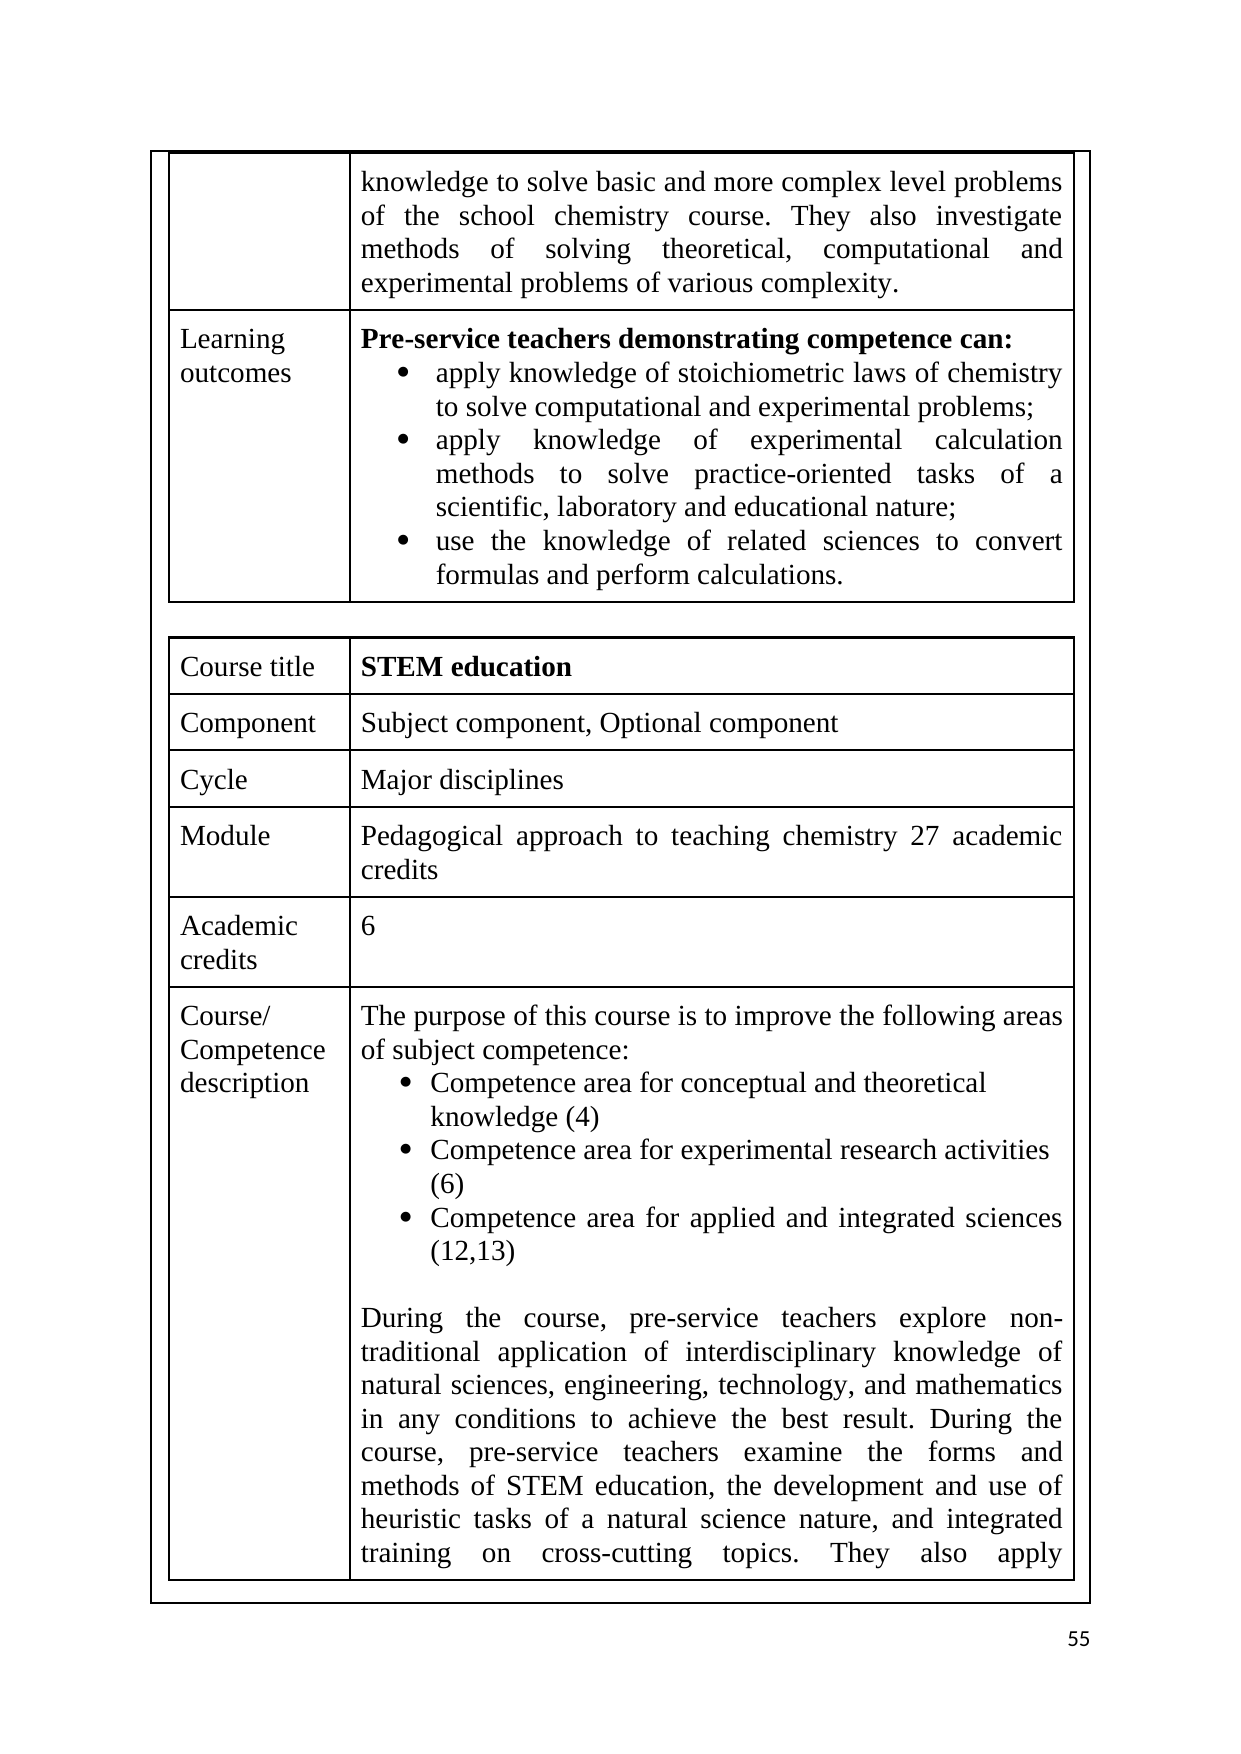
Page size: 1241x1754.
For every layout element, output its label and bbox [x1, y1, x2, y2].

table_cell [152, 152, 1089, 1602]
